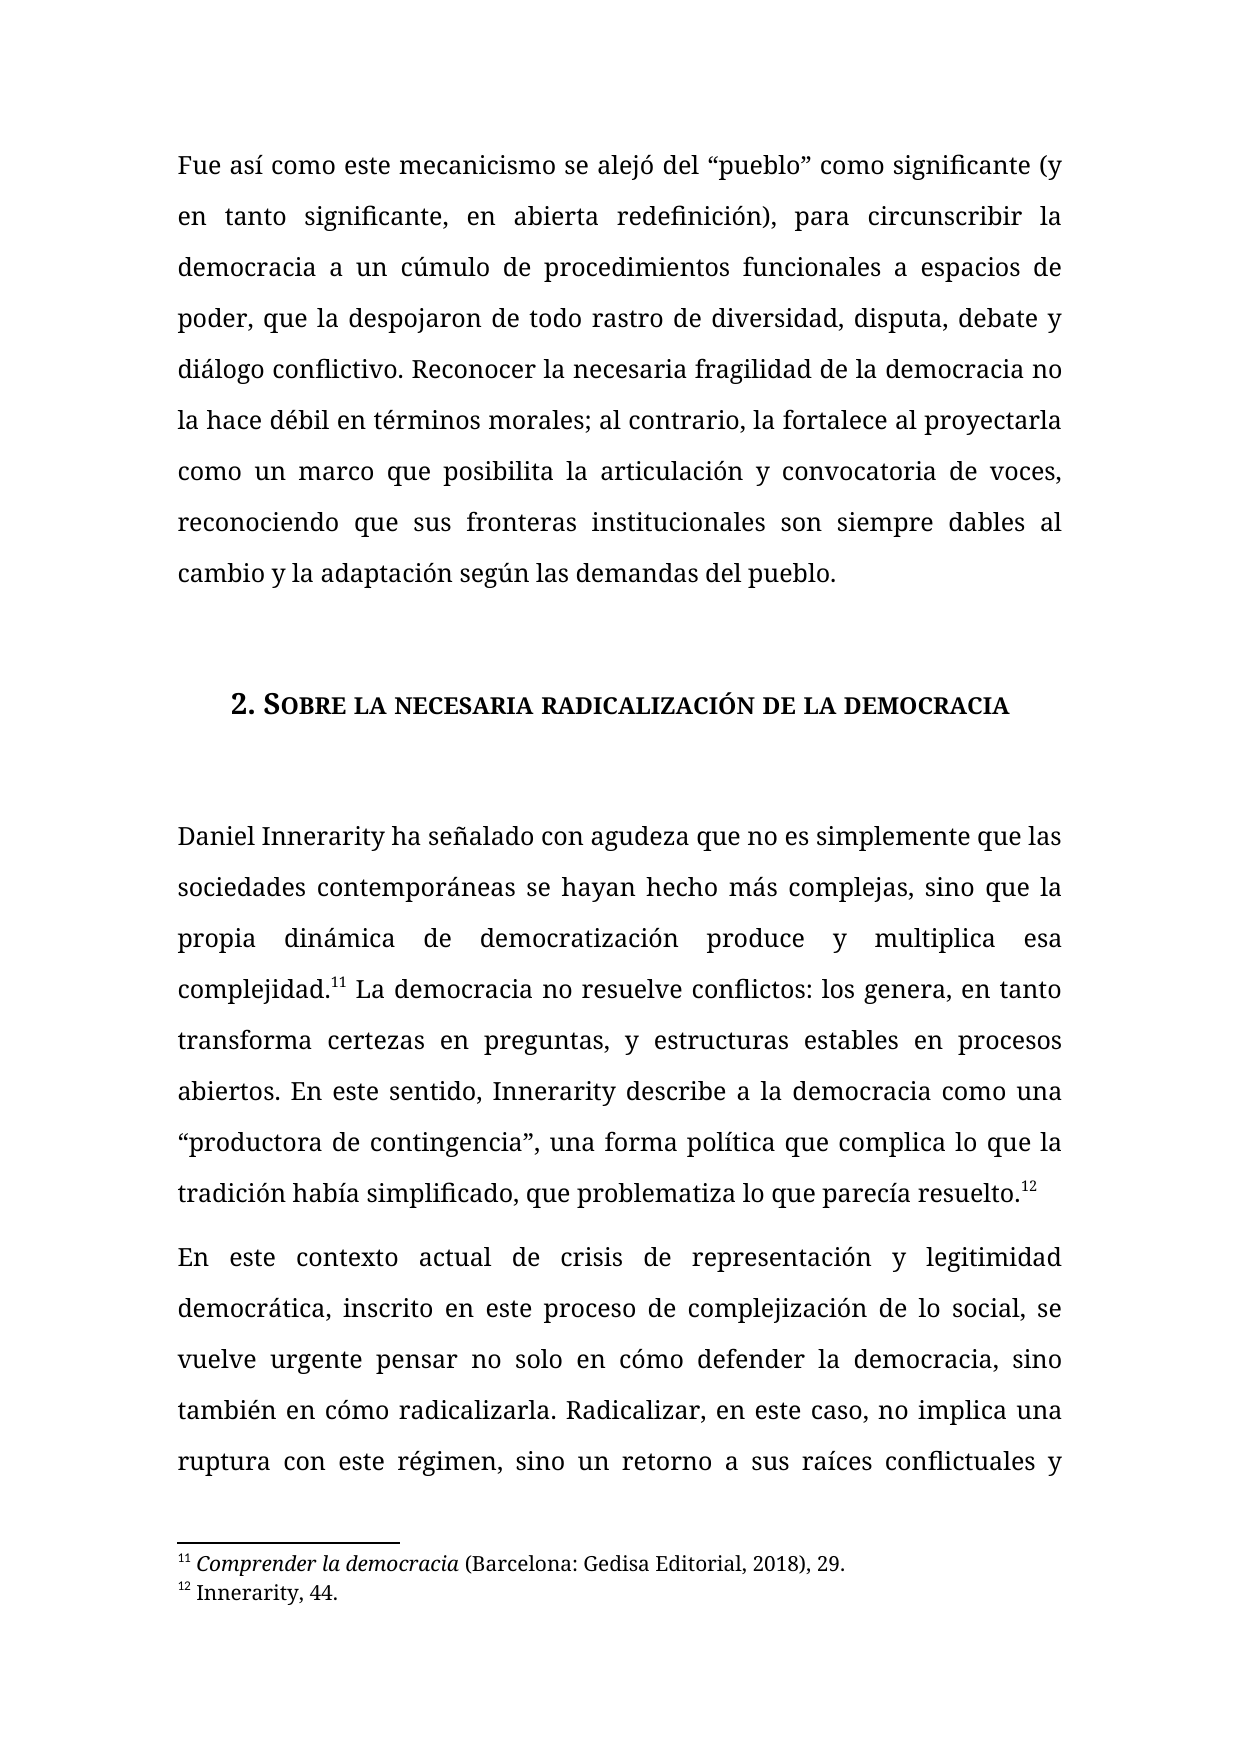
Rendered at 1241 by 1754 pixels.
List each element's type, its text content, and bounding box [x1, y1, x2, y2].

text 2. Sobre la necesaria radicalización de la democracia [177, 683, 1063, 723]
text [177, 1239, 1063, 1478]
text Daniel Innerarity ha señalado con agudeza que no es simplemente que las sociedades contemporáneas se hayan hecho más complejas, sino que la propia dinámica de democratización produce y multiplica esa complejidad. La democracia no resuelve conflictos: los genera, en tanto transforma certezas en preguntas, y estructuras estables en procesos abiertos. En este sentido, Innerarity describe a la democracia como una “productora de contingencia”, una forma política que complica lo que la tradición había simplificado, que problematiza lo que parecía resuelto. [177, 818, 1063, 1210]
text Fue así como este mecanicismo se alejó del “pueblo” como significante (y en tanto significante, en abierta redefinición), para circunscribir la democracia a un cúmulo de procedimientos funcionales a espacios de poder, que la despojaron de todo rastro de diversidad, disputa, debate y diálogo conflictivo. Reconocer la necesaria fragilidad de la democracia no la hace débil en términos morales; al contrario, la fortalece al proyectarla como un marco que posibilita la articulación y convocatoria de voces, reconociendo que sus fronteras institucionales son siempre dables al cambio y la adaptación según las demandas del pueblo. [177, 148, 1063, 590]
